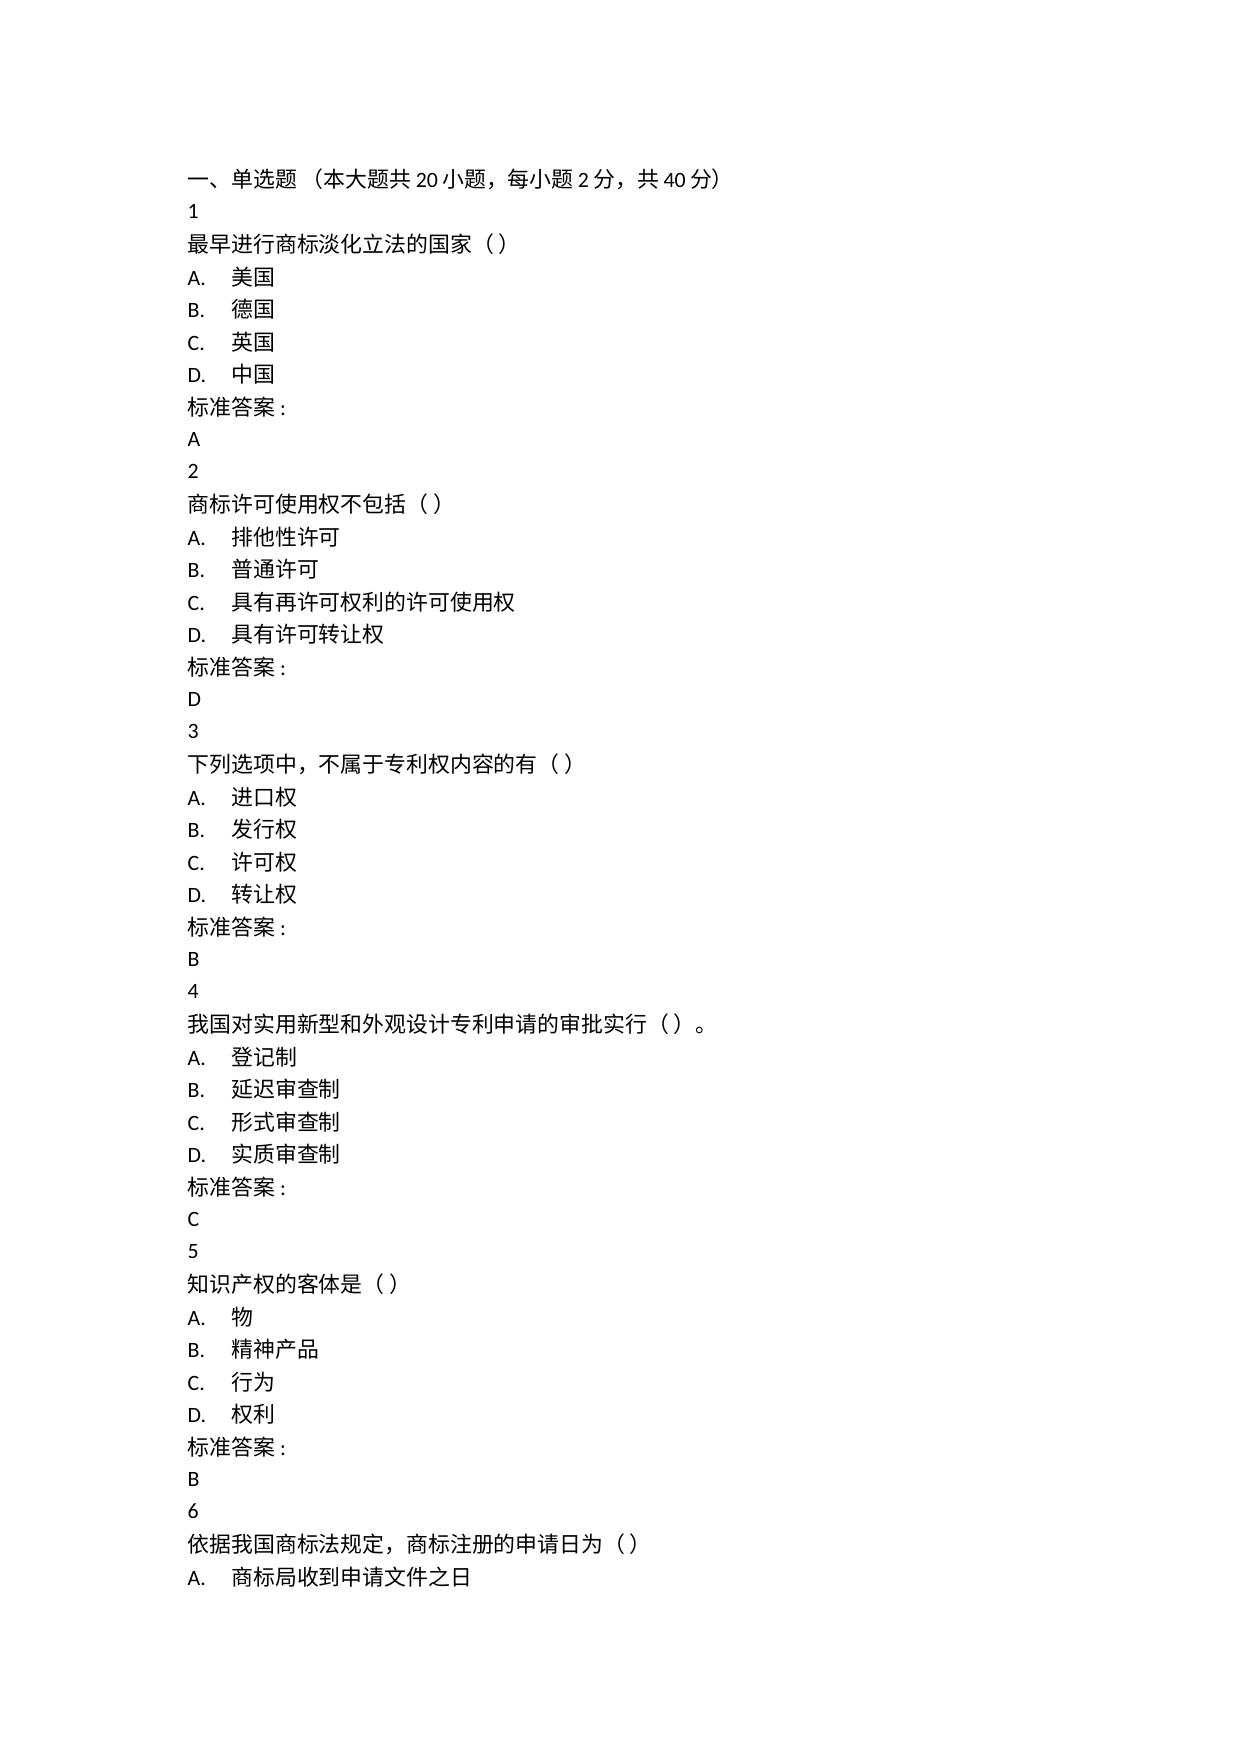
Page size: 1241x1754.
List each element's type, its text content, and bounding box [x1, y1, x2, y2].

text 3 [187, 714, 1053, 747]
text A. 进口权 [187, 779, 1053, 812]
text 商标许可使用权不包括（ ） [187, 487, 1053, 519]
text A. 物 [187, 1299, 1053, 1332]
text 4 [187, 974, 1053, 1007]
text C. 英国 [187, 324, 1053, 357]
text B. 德国 [187, 292, 1053, 324]
text 标准答案 : [187, 389, 1053, 422]
text B. 发行权 [187, 812, 1053, 844]
text 标准答案 : [187, 909, 1053, 942]
text 知识产权的客体是（ ） [187, 1267, 1053, 1299]
text B. 延迟审查制 [187, 1072, 1053, 1104]
text A. 登记制 [187, 1039, 1053, 1072]
text D. 具有许可转让权 [187, 617, 1053, 649]
text B [187, 942, 1053, 974]
text C. 具有再许可权利的许可使用权 [187, 584, 1053, 617]
text 5 [187, 1234, 1053, 1267]
text A. 商标局收到申请文件之日 [187, 1559, 1053, 1592]
text 我国对实用新型和外观设计专利申请的审批实行（ ）。 [187, 1007, 1053, 1039]
text 标准答案 : [187, 649, 1053, 682]
text 一、单选题 （本大题共20小题，每小题2分，共40分） [187, 162, 1053, 194]
text A. 排他性许可 [187, 519, 1053, 552]
text 下列选项中，不属于专利权内容的有（ ） [187, 747, 1053, 779]
text 2 [187, 454, 1053, 487]
text C. 许可权 [187, 844, 1053, 877]
text D. 权利 [187, 1397, 1053, 1429]
text A [187, 422, 1053, 454]
text A. 美国 [187, 259, 1053, 292]
text C. 形式审查制 [187, 1104, 1053, 1137]
text 1 [187, 194, 1053, 227]
text D [187, 682, 1053, 714]
text D. 实质审查制 [187, 1137, 1053, 1169]
text 标准答案 : [187, 1169, 1053, 1202]
text B. 精神产品 [187, 1332, 1053, 1364]
text B [187, 1462, 1053, 1494]
text C. 行为 [187, 1364, 1053, 1397]
text 标准答案 : [187, 1429, 1053, 1462]
text C [187, 1202, 1053, 1234]
text 最早进行商标淡化立法的国家（ ） [187, 227, 1053, 259]
text 6 [187, 1494, 1053, 1527]
text 依据我国商标法规定，商标注册的申请日为（ ） [187, 1527, 1053, 1559]
text D. 转让权 [187, 877, 1053, 909]
text B. 普通许可 [187, 552, 1053, 584]
text D. 中国 [187, 357, 1053, 389]
